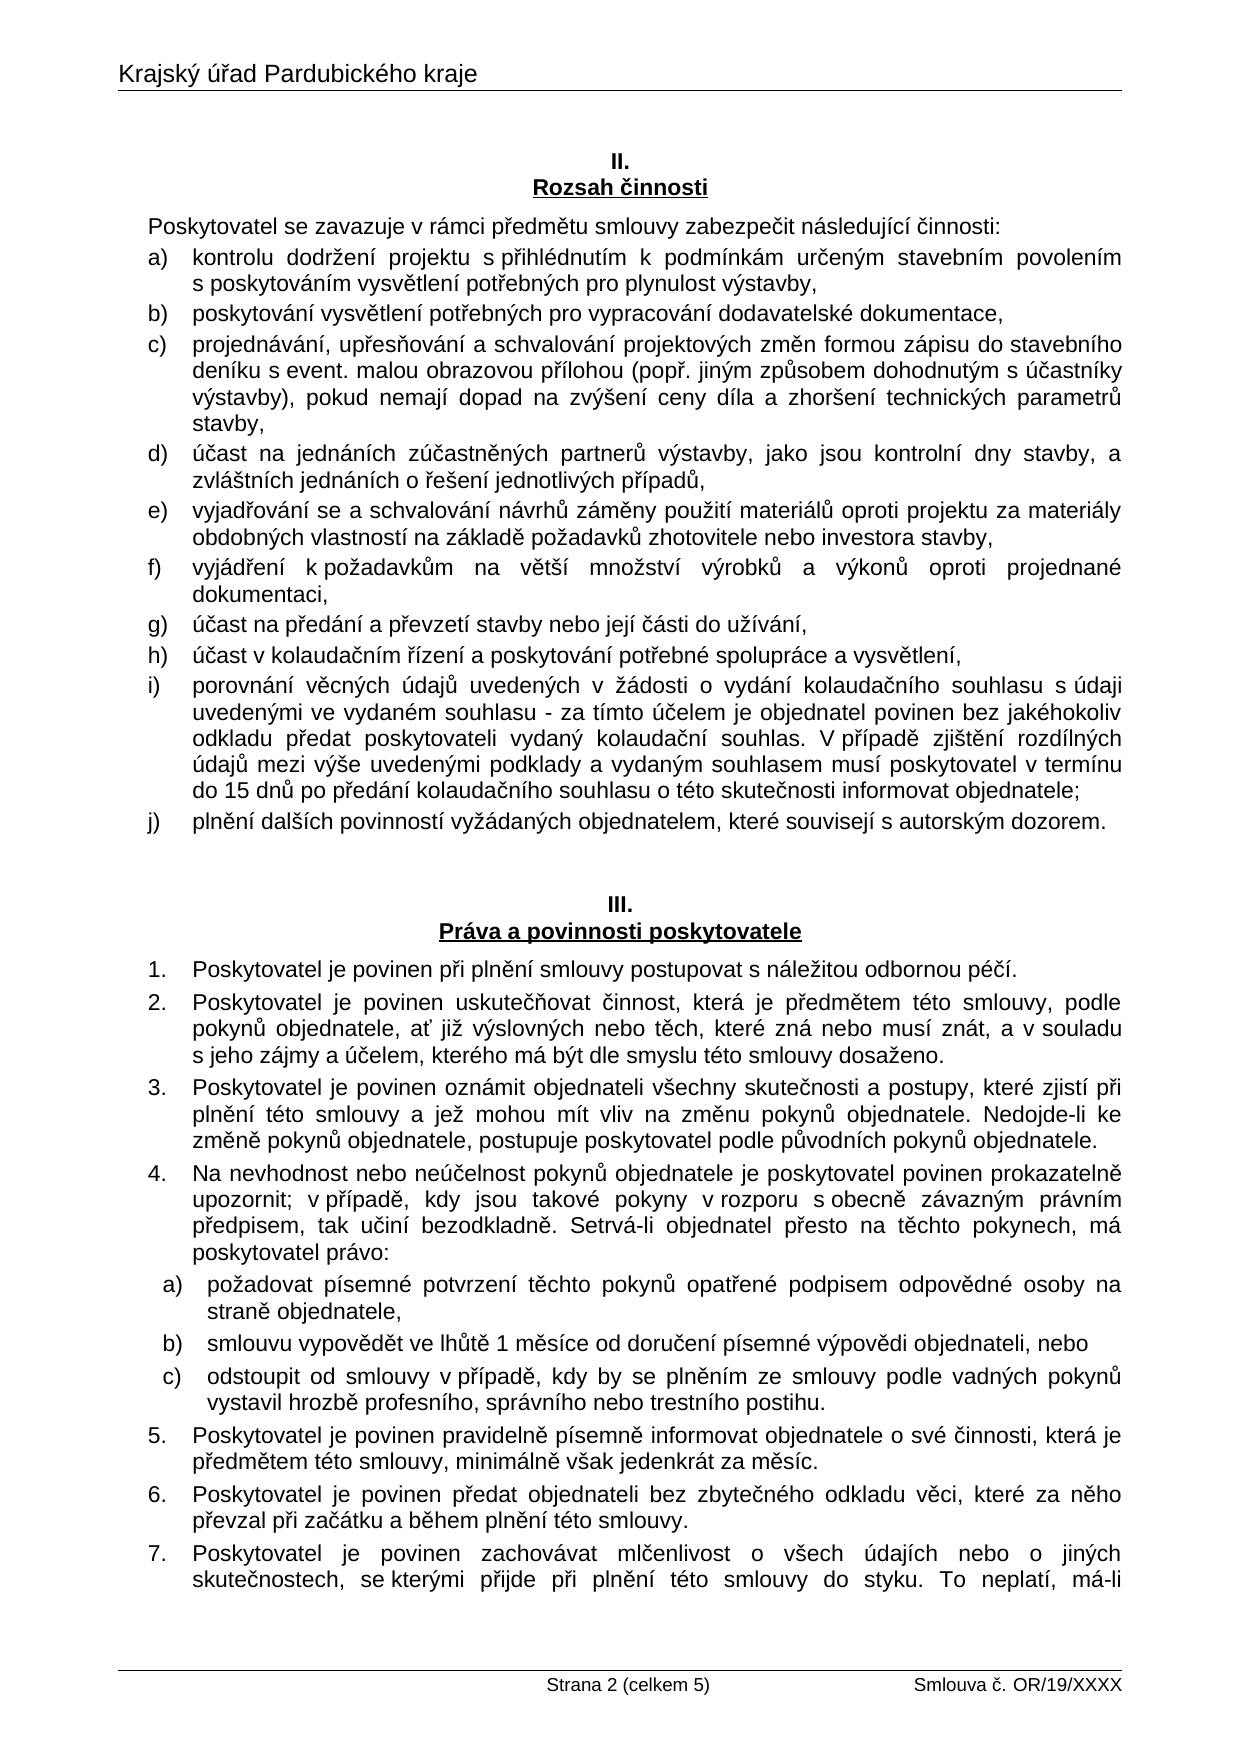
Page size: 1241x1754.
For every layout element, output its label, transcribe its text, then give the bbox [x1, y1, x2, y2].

list Poskytovatel je povinen oznámit objednateli všechny skutečnosti a postupy, které zjistí při plnění této smlouvy a jež mohou mít vliv na změnu pokynů objednatele. Nedojde-li ke změně pokynů objednatele, postupuje poskytovatel podle původních pokynů objednatele. [148, 1074, 1122, 1153]
list Poskytovatel je povinen pravidelně písemně informovat objednatele o své činnosti, která je předmětem této smlouvy, minimálně však jedenkrát za měsíc. [148, 1422, 1122, 1474]
list poskytování vysvětlení potřebných pro vypracování dodavatelské dokumentace, [148, 300, 1122, 327]
list účast na předání a převzetí stavby nebo její části do užívání, [148, 611, 1122, 637]
list účast v kolaudačním řízení a poskytování potřebné spolupráce a vysvětlení, [148, 642, 1122, 668]
list Poskytovatel je povinen při plnění smlouvy postupovat s náležitou odbornou péčí. [148, 956, 1122, 983]
text II. [118, 148, 1122, 174]
list účast na jednáních zúčastněných partnerů výstavby, jako jsou kontrolní dny stavby, a zvláštních jednáních o řešení jednotlivých případů, [148, 440, 1122, 493]
list smlouvu vypovědět ve lhůtě 1 měsíce od doručení písemné výpovědi objednateli, nebo [162, 1330, 1122, 1357]
subtitle Práva a povinnosti poskytovatele [118, 918, 1122, 944]
list Poskytovatel je povinen předat objednateli bez zbytečného odkladu věci, které za něho převzal při začátku a během plnění této smlouvy. [148, 1481, 1122, 1533]
list porovnání věcných údajů uvedených v žádosti o vydání kolaudačního souhlasu s údaji uvedenými ve vydaném souhlasu - za tímto účelem je objednatel povinen bez jakéhokoliv odkladu předat poskytovateli vydaný kolaudační souhlas. V případě zjištění rozdílných údajů mezi výše uvedenými podklady a vydaným souhlasem musí poskytovatel v termínu do 15 dnů po předání kolaudačního souhlasu o této skutečnosti informovat objednatele; [148, 672, 1122, 804]
text III. [118, 891, 1122, 918]
list vyjádření k požadavkům na větší množství výrobků a výkonů oproti projednané dokumentaci, [148, 554, 1122, 607]
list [148, 1540, 1122, 1592]
list projednávání, upřesňování a schvalování projektových změn formou zápisu do stavebního deníku s event. malou obrazovou přílohou (popř. jiným způsobem dohodnutým s účastníky výstavby), pokud nemají dopad na zvýšení ceny díla a zhoršení technických parametrů stavby, [148, 331, 1122, 436]
subtitle Rozsah činnosti [118, 174, 1122, 200]
list Na nevhodnost nebo neúčelnost pokynů objednatele je poskytovatel povinen prokazatelně upozornit; v případě, kdy jsou takové pokyny v rozporu s obecně závazným právním předpisem, tak učiní bezodkladně. Setrvá-li objednatel přesto na těchto pokynech, má poskytovatel právo: [148, 1160, 1122, 1265]
list plnění dalších povinností vyžádaných objednatelem, které souvisejí s autorským dozorem. [148, 808, 1122, 834]
list Poskytovatel je povinen uskutečňovat činnost, která je předmětem této smlouvy, podle pokynů objednatele, ať již výslovných nebo těch, které zná nebo musí znát, a v souladu s jeho zájmy a účelem, kterého má být dle smyslu této smlouvy dosaženo. [148, 989, 1122, 1068]
text Poskytovatel se zavazuje v rámci předmětu smlouvy zabezpečit následující činnosti: [148, 213, 1122, 239]
list vyjadřování se a schvalování návrhů záměny použití materiálů oproti projektu za materiály obdobných vlastností na základě požadavků zhotovitele nebo investora stavby, [148, 497, 1122, 550]
list odstoupit od smlouvy v případě, kdy by se plněním ze smlouvy podle vadných pokynů vystavil hrozbě profesního, správního nebo trestního postihu. [162, 1363, 1122, 1416]
list požadovat písemné potvrzení těchto pokynů opatřené podpisem odpovědné osoby na straně objednatele, [162, 1271, 1122, 1324]
text a) kontrolu dodržení projektu s přihlédnutím k podmínkám určeným stavebním povolením s poskytováním vysvětlení potřebných pro plynulost výstavby, [148, 243, 1122, 296]
